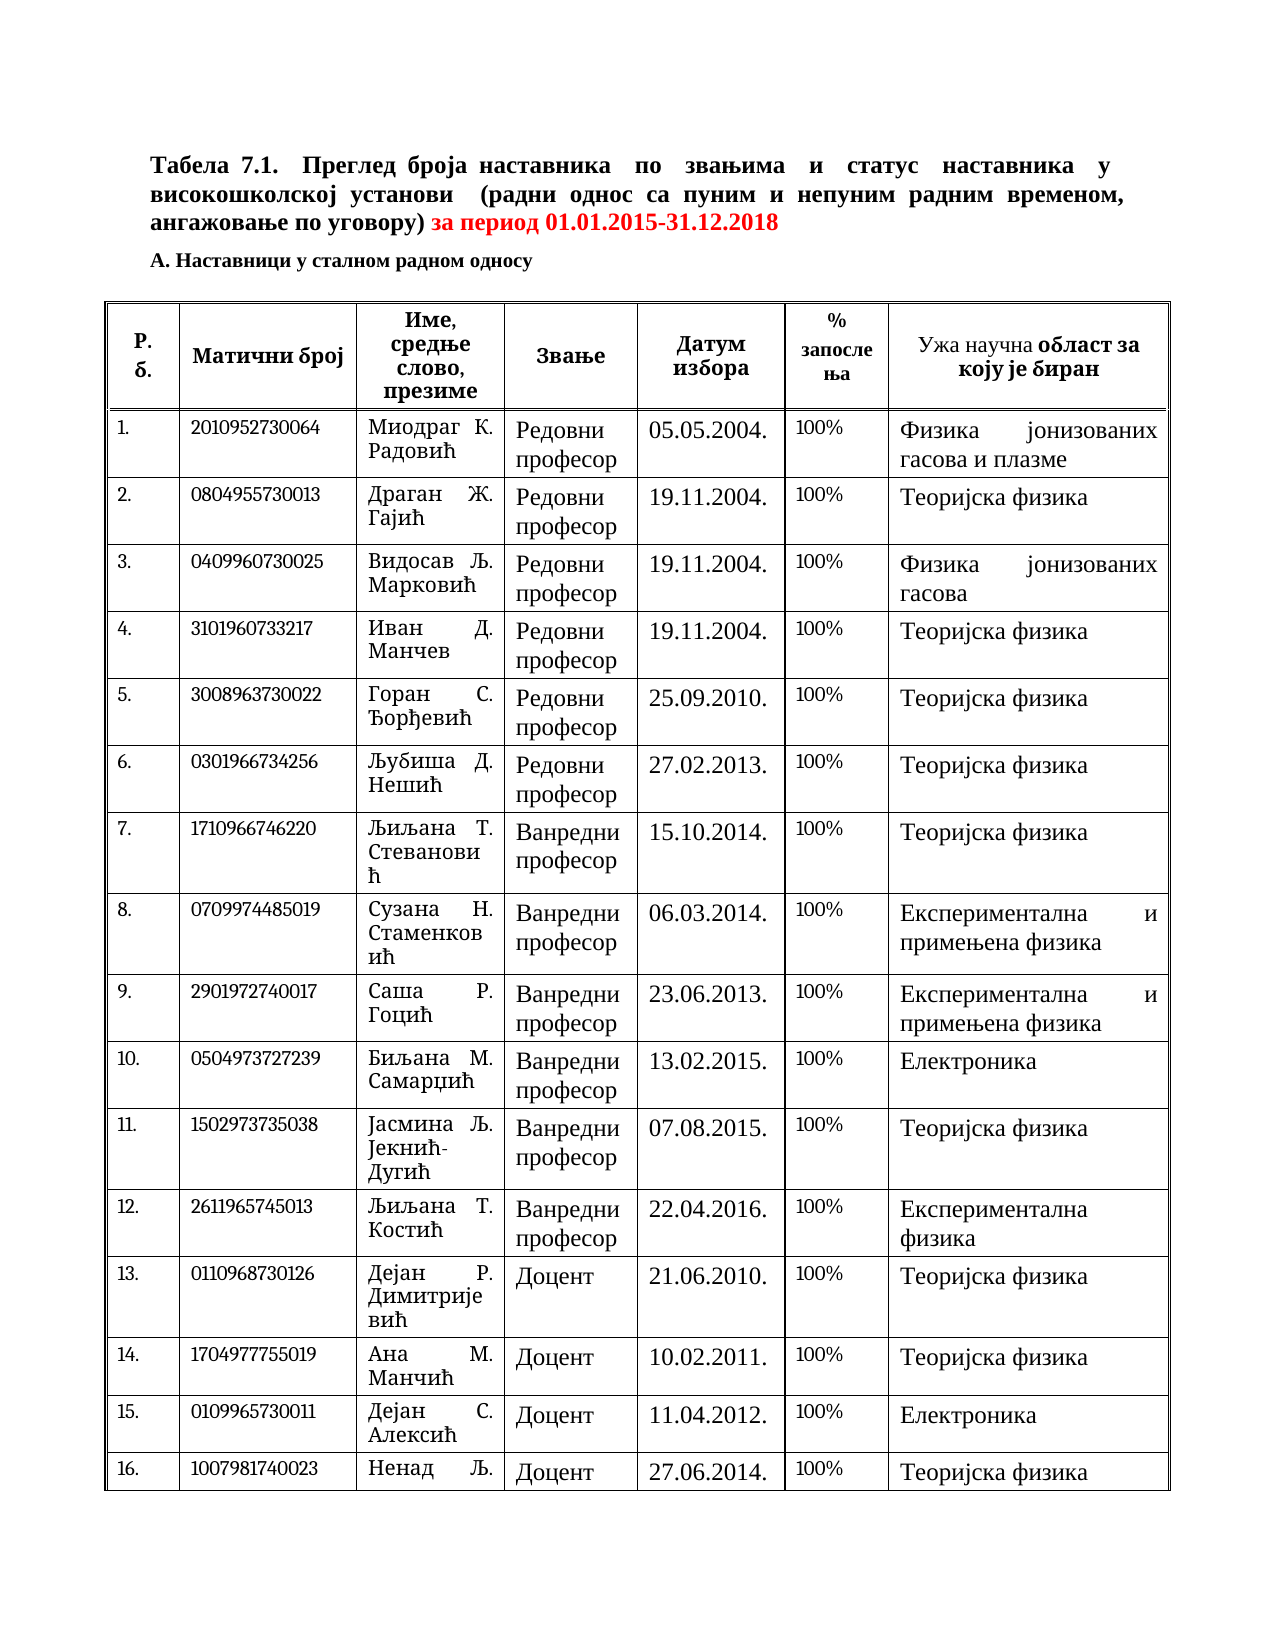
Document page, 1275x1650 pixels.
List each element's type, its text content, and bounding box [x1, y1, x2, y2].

text А. Наставници у сталном радном односу [150, 248, 1125, 272]
table_cell Теоријска физика [889, 746, 1168, 812]
table_cell Теоријска физика [889, 813, 1168, 893]
table_cell 14. [108, 1338, 179, 1394]
table_cell 100% [786, 1453, 888, 1490]
table_cell Дејан С. Алексић [357, 1396, 504, 1452]
table_cell Теоријска физика [889, 1338, 1168, 1394]
table_cell 06.03.2014. [638, 894, 784, 974]
table_cell 11.04.2012. [638, 1396, 784, 1452]
table_cell Физика јонизованих гасова и плазме [889, 408, 1169, 477]
table_cell 100% [786, 1338, 888, 1394]
table_header % запослења [786, 304, 888, 408]
table_cell 19.11.2004. [638, 478, 784, 544]
table_cell Сузана Н. Стаменковић [357, 894, 504, 974]
table_cell 16. [108, 1453, 179, 1490]
table_cell 1. [106, 408, 179, 477]
table_cell 100% [786, 679, 888, 745]
table_cell Ана М. Манчић [357, 1338, 504, 1394]
table_cell Видосав Љ. Марковић [357, 545, 504, 611]
table_cell 0804955730013 [180, 478, 356, 544]
table_header Ужа научна област за коју је биран [889, 304, 1168, 408]
table_cell Експериментална физика [889, 1190, 1168, 1256]
table_cell 100% [786, 1190, 888, 1256]
table_cell 100% [786, 1042, 888, 1108]
table_header Звање [505, 304, 637, 408]
table_cell Доцент [505, 1338, 637, 1394]
table_cell Теоријска физика [889, 1453, 1168, 1490]
table_cell Љиљана Т. Стевановић [357, 813, 504, 893]
text Табела 7.1. Преглед броја наставника по звањима и статус наставника у високошколској установи (радни однос са пуним и непуним радним временом, ангажовање по уговору) за период 01.01.2015-31.12.2018 [150, 150, 1125, 236]
table_cell Електроника [889, 1042, 1168, 1108]
table_cell 100% [786, 894, 888, 974]
table_cell 1007981740023 [180, 1453, 356, 1490]
table_cell 8. [108, 894, 179, 974]
table_cell 100% [786, 813, 888, 893]
table_cell Миодраг К. Радовић [357, 411, 504, 477]
table_cell 100% [786, 612, 888, 678]
table_cell 1710966746220 [180, 813, 356, 893]
table_header Р. б. [108, 304, 179, 408]
table_cell Редовни професор [505, 746, 637, 812]
table_cell 5. [108, 679, 179, 745]
table_cell 100% [786, 1109, 888, 1189]
table_cell Редовни професор [505, 679, 637, 745]
table_cell 19.11.2004. [638, 612, 784, 678]
table_cell Редовни професор [505, 612, 637, 678]
table_cell Јасмина Љ. Јекнић-Дугић [357, 1109, 504, 1189]
table_cell Ванредни професор [505, 975, 637, 1041]
table_cell 3. [108, 545, 179, 611]
table_cell 10.02.2011. [638, 1338, 784, 1394]
table_cell 100% [786, 1396, 888, 1452]
table_cell Иван Д. Манчев [357, 612, 504, 678]
table_cell Теоријска физика [889, 1109, 1168, 1189]
table_cell 0409960730025 [180, 545, 356, 611]
table_cell Љиљана Т. Костић [357, 1190, 504, 1256]
table_cell 100% [786, 411, 888, 477]
table_cell 0301966734256 [180, 746, 356, 812]
table_cell 11. [108, 1109, 179, 1189]
table_cell Дејан Р. Димитријевић [357, 1257, 504, 1337]
table_cell Теоријска физика [889, 478, 1168, 544]
table_cell 07.08.2015. [638, 1109, 784, 1189]
table_cell 13.02.2015. [638, 1042, 784, 1108]
table_cell 27.02.2013. [638, 746, 784, 812]
table_cell 100% [786, 1257, 888, 1337]
table_cell 2. [108, 478, 179, 544]
table_cell 2010952730064 [180, 411, 356, 477]
table_cell 10. [108, 1042, 179, 1108]
table_cell Драган Ж. Гајић [357, 478, 504, 544]
table_cell Теоријска физика [889, 612, 1168, 678]
table_cell Горан С. Ђорђевић [357, 679, 504, 745]
table_cell 0709974485019 [180, 894, 356, 974]
table_cell 2611965745013 [180, 1190, 356, 1256]
table_cell Редовни професор [505, 411, 637, 477]
table_cell 12. [108, 1190, 179, 1256]
table_cell 7. [108, 813, 179, 893]
table_cell 1704977755019 [180, 1338, 356, 1394]
table_cell 15. [108, 1396, 179, 1452]
table_cell 100% [786, 478, 888, 544]
table_cell Теоријска физика [889, 1257, 1168, 1337]
table_cell Ванредни професор [505, 813, 637, 893]
table_cell 100% [786, 545, 888, 611]
table_cell Електроника [889, 1396, 1168, 1452]
table_header Датум избора [638, 304, 784, 408]
table_cell 6. [108, 746, 179, 812]
table_cell 0109965730011 [180, 1396, 356, 1452]
table_cell 0110968730126 [180, 1257, 356, 1337]
table_cell 3101960733217 [180, 612, 356, 678]
table_cell Ванредни професор [505, 1190, 637, 1256]
table_cell 21.06.2010. [638, 1257, 784, 1337]
table_cell 22.04.2016. [638, 1190, 784, 1256]
table_cell Љубиша Д. Нешић [357, 746, 504, 812]
table_cell Доцент [505, 1257, 637, 1337]
table_cell Експериментална и примењена физика [889, 894, 1168, 974]
table_cell 2901972740017 [180, 975, 356, 1041]
table_cell 100% [786, 746, 888, 812]
table_cell 1502973735038 [180, 1109, 356, 1189]
table_cell 25.09.2010. [638, 679, 784, 745]
table_cell 0504973727239 [180, 1042, 356, 1108]
table_cell Редовни професор [505, 545, 637, 611]
table_cell Доцент [505, 1396, 637, 1452]
table_cell Ненад Љ. Милојевић [357, 1453, 504, 1490]
table_cell Биљана М. Самарџић [357, 1042, 504, 1108]
table_cell Саша Р. Гоцић [357, 975, 504, 1041]
table_cell 19.11.2004. [638, 545, 784, 611]
table_cell 100% [786, 975, 888, 1041]
table_cell Теоријска физика [889, 679, 1168, 745]
table_cell Редовни професор [505, 478, 637, 544]
table_cell Ванредни професор [505, 1042, 637, 1108]
table_cell 27.06.2014. [638, 1453, 784, 1490]
table_cell 4. [108, 612, 179, 678]
table_cell Доцент [505, 1453, 637, 1490]
table_cell 13. [108, 1257, 179, 1337]
table_header Име, средње слово, презиме [357, 304, 504, 408]
table_cell Ванредни професор [505, 1109, 637, 1189]
table_header Матични број [180, 304, 356, 408]
table_cell Физика јонизованих гасова [889, 545, 1168, 611]
table_cell 23.06.2013. [638, 975, 784, 1041]
table_cell Ванредни професор [505, 894, 637, 974]
table_cell Експериментална и примењена физика [889, 975, 1168, 1041]
table_cell 9. [108, 975, 179, 1041]
table_cell 05.05.2004. [638, 411, 784, 477]
table_cell 15.10.2014. [638, 813, 784, 893]
table_cell 3008963730022 [180, 679, 356, 745]
